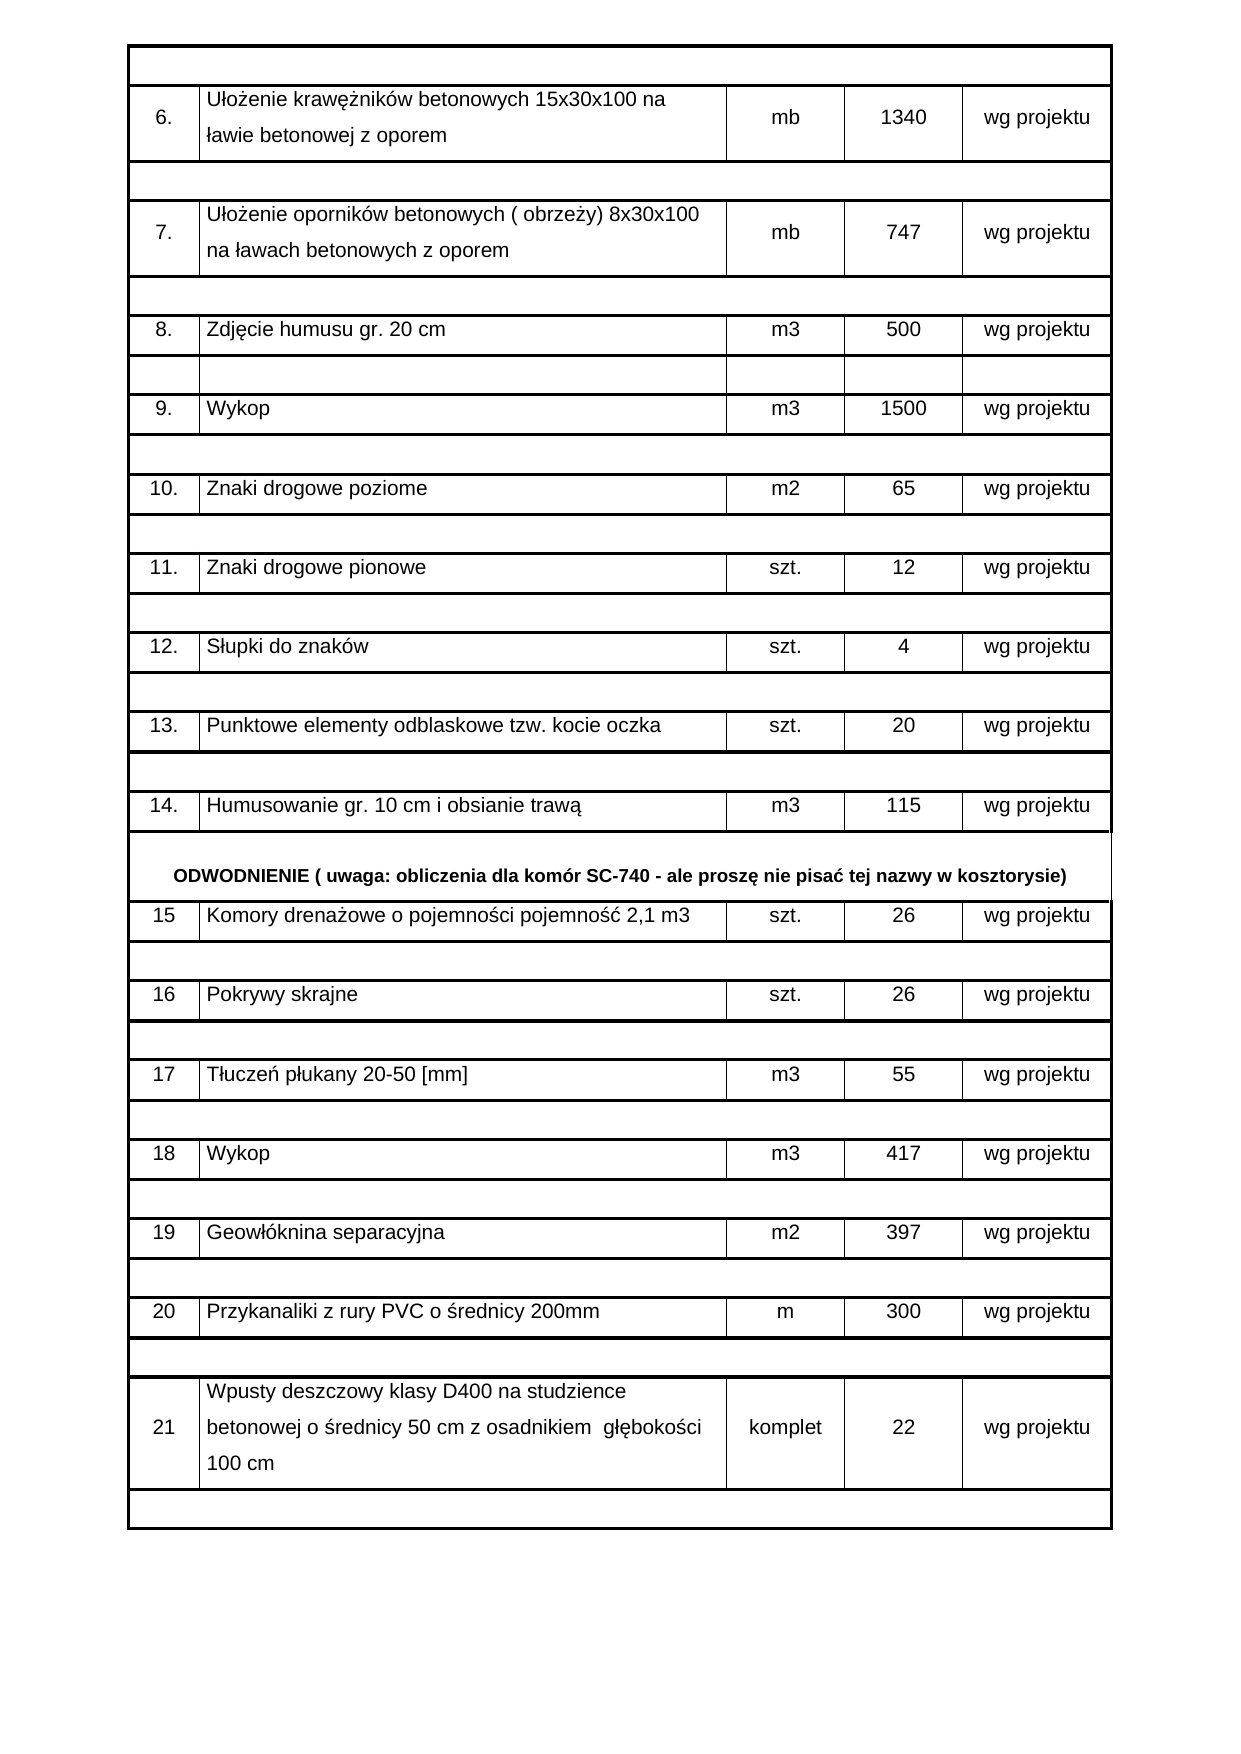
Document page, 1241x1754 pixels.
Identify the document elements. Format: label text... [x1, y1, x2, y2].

table_cell 18 [130, 1141, 199, 1178]
table_cell Zdjęcie humusu gr. 20 cm [200, 317, 726, 354]
table_cell szt. [727, 713, 844, 750]
table_cell [727, 357, 844, 393]
table_cell 1500 [845, 396, 962, 433]
table_cell Punktowe elementy odblaskowe tzw. kocie oczka [200, 713, 726, 750]
table_cell szt. [727, 903, 844, 940]
table_cell wg projektu [963, 634, 1110, 671]
table_cell ODWODNIENIE ( uwaga: obliczenia dla komór SC-740 - ale proszę nie pisać tej nazwy w kosztorysie) [130, 830, 1111, 900]
table_cell 9. [130, 396, 199, 433]
table_cell 115 [845, 793, 962, 830]
table_cell 20 [130, 1299, 199, 1336]
table_cell 11. [130, 555, 199, 592]
table_cell wg projektu [963, 396, 1110, 433]
table_cell 397 [845, 1220, 962, 1257]
table_cell 747 [845, 202, 962, 275]
table_cell mb [727, 202, 844, 275]
table_cell 19 [130, 1220, 199, 1257]
table_cell wg projektu [963, 555, 1110, 592]
table_cell 300 [845, 1299, 962, 1336]
table_cell szt. [727, 555, 844, 592]
table_cell [130, 1023, 1110, 1058]
table_cell [130, 357, 199, 393]
table_cell Wpusty deszczowy klasy D400 na studzience betonowej o średnicy 50 cm z osadnikiem głębokości 100 cm [200, 1379, 726, 1487]
table_cell szt. [727, 634, 844, 671]
table_cell m2 [727, 476, 844, 513]
table_cell Geowłóknina separacyjna [200, 1220, 726, 1257]
table_cell [130, 1491, 1110, 1527]
table_cell 26 [845, 903, 962, 940]
table_cell [130, 48, 1110, 83]
table_cell Ułożenie oporników betonowych ( obrzeży) 8x30x100 na ławach betonowych z oporem [200, 202, 726, 275]
table_cell 12 [845, 555, 962, 592]
table_cell [130, 516, 1110, 552]
table_cell [130, 595, 1110, 631]
table_cell komplet [727, 1379, 844, 1487]
table_cell wg projektu [963, 1220, 1110, 1257]
table_cell [963, 357, 1110, 393]
table_cell wg projektu [963, 476, 1110, 513]
table_cell 4 [845, 634, 962, 671]
table_cell 14. [130, 793, 199, 830]
table_cell wg projektu [963, 713, 1110, 750]
table_cell 500 [845, 317, 962, 354]
table_cell 21 [130, 1379, 199, 1487]
table_cell wg projektu [963, 1141, 1110, 1178]
table_cell Znaki drogowe poziome [200, 476, 726, 513]
table_cell 22 [845, 1379, 962, 1487]
table_cell m3 [727, 317, 844, 354]
table_cell m3 [727, 793, 844, 830]
table_cell 26 [845, 982, 962, 1019]
table_cell [130, 754, 1110, 789]
table_cell [130, 1260, 1110, 1296]
table_cell m3 [727, 1141, 844, 1178]
table_cell Humusowanie gr. 10 cm i obsianie trawą [200, 793, 726, 830]
table_cell mb [727, 87, 844, 159]
table_cell 55 [845, 1061, 962, 1098]
table_cell 20 [845, 713, 962, 750]
table_cell 12. [130, 634, 199, 671]
table_cell Słupki do znaków [200, 634, 726, 671]
table_cell Wykop [200, 396, 726, 433]
table_cell [130, 436, 1110, 472]
table_cell [130, 1340, 1110, 1375]
table_cell 6. [130, 87, 199, 159]
table_cell Tłuczeń płukany 20-50 [mm] [200, 1061, 726, 1098]
table_cell wg projektu [963, 982, 1110, 1019]
table_cell m [727, 1299, 844, 1336]
table_cell [130, 278, 1110, 314]
table_cell [130, 163, 1110, 199]
table_cell Ułożenie krawężników betonowych 15x30x100 na ławie betonowej z oporem [200, 87, 726, 159]
table_cell [130, 674, 1110, 710]
table_cell wg projektu [963, 317, 1110, 354]
table_cell Przykanaliki z rury PVC o średnicy 200mm [200, 1299, 726, 1336]
table_cell wg projektu [963, 900, 1110, 940]
table_cell [130, 1102, 1110, 1138]
table_cell 15 [130, 903, 199, 940]
table_cell wg projektu [963, 87, 1110, 159]
table_cell 13. [130, 713, 199, 750]
table_cell Komory drenażowe o pojemności pojemność 2,1 m3 [200, 903, 726, 940]
table_cell 10. [130, 476, 199, 513]
table_cell 1340 [845, 87, 962, 159]
table_cell szt. [727, 982, 844, 1019]
table_cell Pokrywy skrajne [200, 982, 726, 1019]
table_cell Wykop [200, 1141, 726, 1178]
table_cell 65 [845, 476, 962, 513]
table_cell 17 [130, 1061, 199, 1098]
table_cell 16 [130, 982, 199, 1019]
table_cell m2 [727, 1220, 844, 1257]
table_cell wg projektu [963, 1299, 1110, 1336]
table_cell 7. [130, 202, 199, 275]
table_cell 8. [130, 317, 199, 354]
table_cell wg projektu [963, 1379, 1110, 1487]
table_cell wg projektu [963, 202, 1110, 275]
table_cell [130, 943, 1110, 979]
table_cell [200, 357, 726, 393]
table_cell wg projektu [963, 1061, 1110, 1098]
table_cell m3 [727, 396, 844, 433]
table_cell Znaki drogowe pionowe [200, 555, 726, 592]
table_cell 417 [845, 1141, 962, 1178]
table_cell wg projektu [963, 793, 1110, 830]
table_cell [130, 1181, 1110, 1217]
table_cell [845, 357, 962, 393]
table_cell m3 [727, 1061, 844, 1098]
